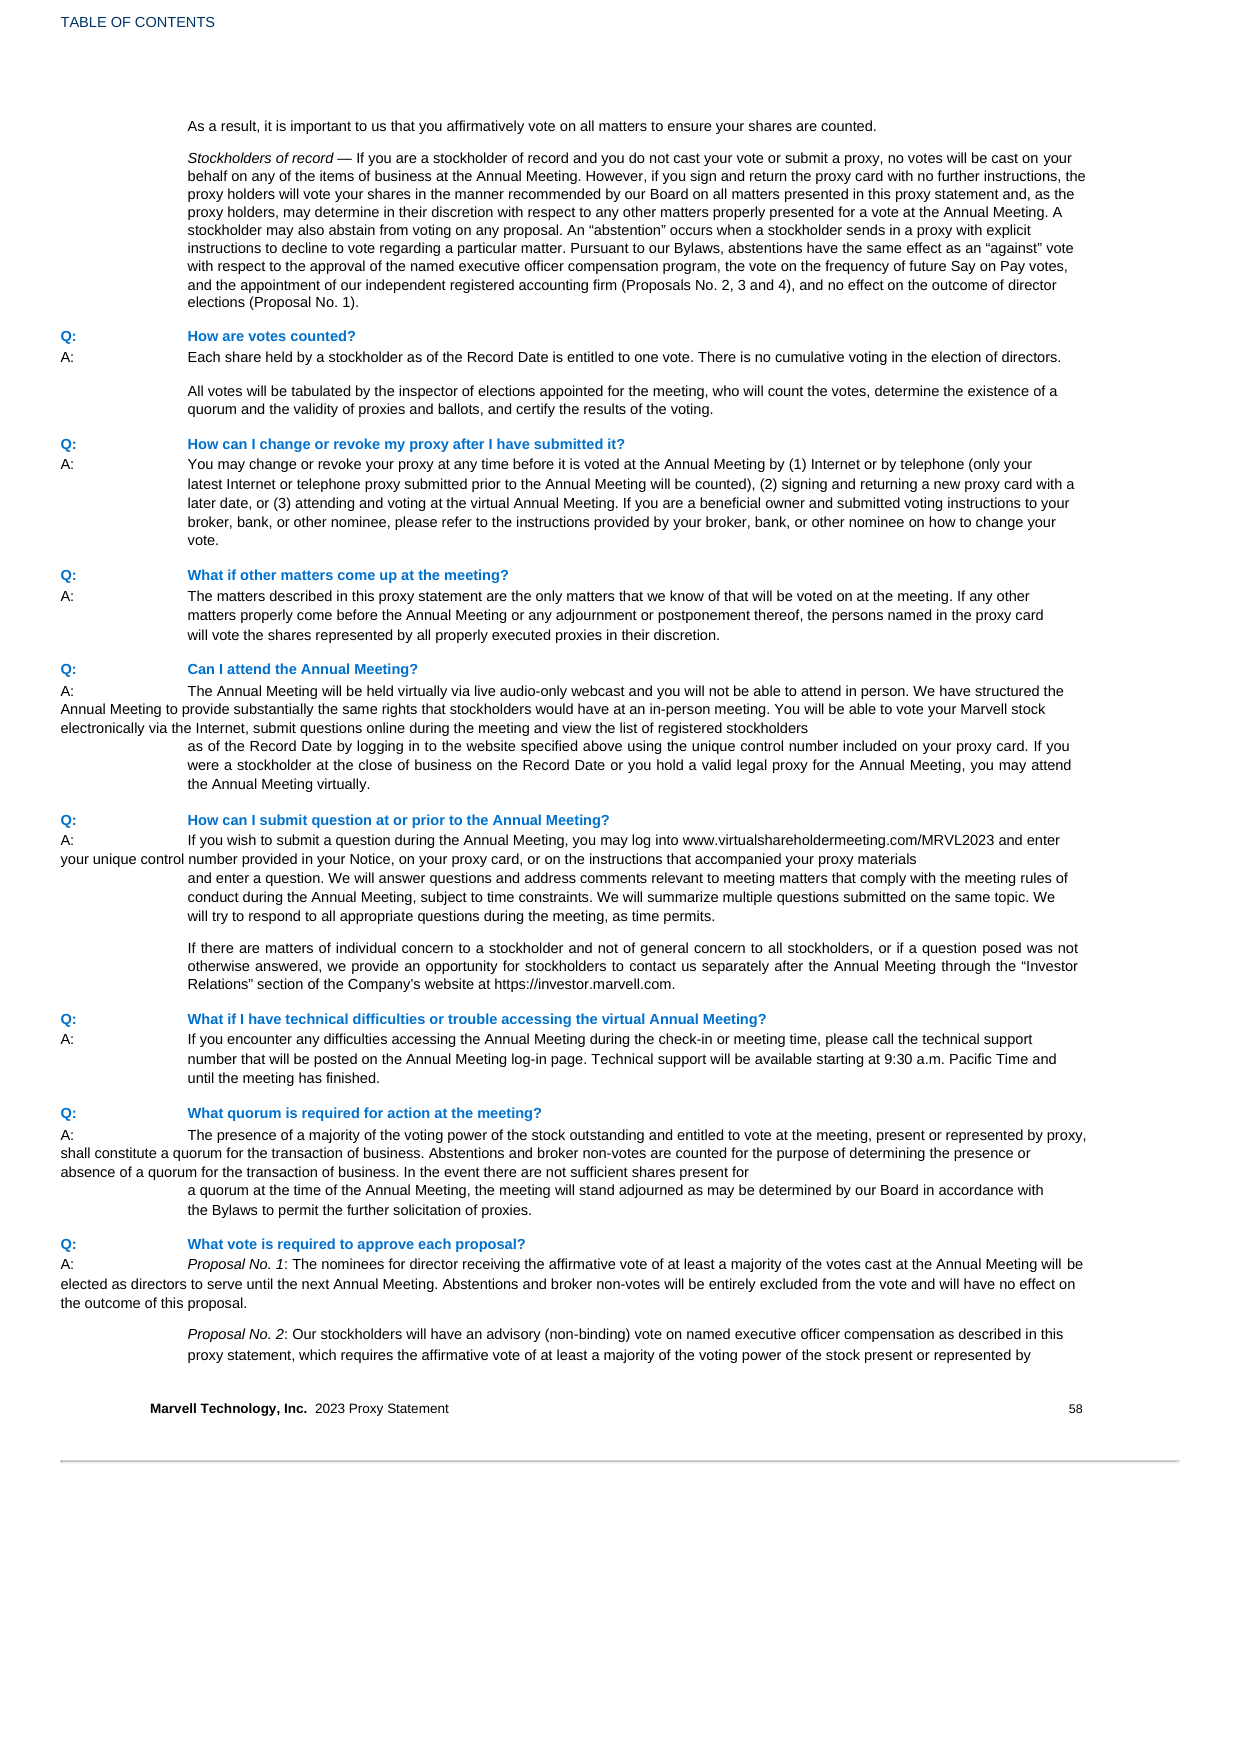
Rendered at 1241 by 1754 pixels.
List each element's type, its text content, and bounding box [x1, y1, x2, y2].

text Marvell Technology, Inc. 2023 Proxy Statement ​ ​ 58 [150, 1394, 1090, 1418]
list You may change or revoke your proxy at any time before it is voted at the Annual Meeting by (1) Internet or by telephone (only your [60, 456, 1090, 473]
list If you wish to submit a question during the Annual Meeting, you may log into www.virtualshareholdermeeting.com/MRVL2023 and enter your unique control number provided in your Notice, on your proxy card, or on the instructions that accompanied your proxy materials [60, 832, 1090, 868]
list If you encounter any difficulties accessing the Annual Meeting during the check-in or meeting time, please call the technical support [60, 1031, 1090, 1048]
list The Annual Meeting will be held virtually via live audio-only webcast and you will not be able to attend in person. We have structured the Annual Meeting to provide substantially the same rights that stockholders would have at an in-person meeting. You will be able to vote your Marvell stock electronically via the Internet, submit questions online during the meeting and view the list of registered stockholders [60, 682, 1090, 736]
list Can I attend the Annual Meeting? [60, 661, 1090, 678]
text and enter a question. We will answer questions and address comments relevant to meeting matters that comply with the meeting rules of conduct during the Annual Meeting, subject to time constraints. We will summarize multiple questions submitted on the same topic. We will try to respond to all appropriate questions during the meeting, as time permits. [187, 870, 1074, 924]
text matters properly come before the Annual Meeting or any adjournment or postponement thereof, the persons named in the proxy card will vote the shares represented by all properly executed proxies in their discretion. [187, 607, 1065, 643]
list What if I have technical difficulties or trouble accessing the virtual Annual Meeting? [60, 1011, 1090, 1027]
list How can I submit question at or prior to the Annual Meeting? [60, 812, 1090, 829]
list How can I change or revoke my proxy after I have submitted it? [60, 436, 1090, 452]
list The presence of a majority of the voting power of the stock outstanding and entitled to vote at the meeting, present or represented by proxy, shall constitute a quorum for the transaction of business. Abstentions and broker non-votes are counted for the purpose of determining the presence or absence of a quorum for the transaction of business. In the event there are not sufficient shares present for [60, 1126, 1090, 1180]
list What vote is required to approve each proposal? [60, 1236, 1090, 1253]
text a quorum at the time of the Annual Meeting, the meeting will stand adjourned as may be determined by our Board in accordance with the Bylaws to permit the further solicitation of proxies. [187, 1182, 1065, 1218]
list What quorum is required for action at the meeting? [60, 1105, 1090, 1121]
text as of the Record Date by logging in to the website specified above using the unique control number included on your proxy card. If you were a stockholder at the close of business on the Record Date or you hold a valid legal proxy for the Annual Meeting, you may attend the Annual Meeting virtually. [187, 738, 1074, 792]
picture [58, 1457, 1180, 1465]
text As a result, it is important to us that you affirmatively vote on all matters to ensure your shares are counted. [187, 118, 1090, 134]
text number that will be posted on the Annual Meeting log-in page. Technical support will be available starting at 9:30 a.m. Pacific Time and until the meeting has finished. [187, 1051, 1076, 1087]
text TABLE OF CONTENTS [60, 14, 1090, 31]
text Stockholders of record — If you are a stockholder of record and you do not cast your vote or submit a proxy, no votes will be cast on your behalf on any of the items of business at the Annual Meeting. However, if you sign and return the proxy card with no further instructions, the proxy holders will vote your shares in the manner recommended by our Board on all matters presented in this proxy statement and, as the proxy holders, may determine in their discretion with respect to any other matters properly presented for a vote at the Annual Meeting. A stockholder may also abstain from voting on any proposal. An “abstention” occurs when a stockholder sends in a proxy with explicit instructions to decline to vote regarding a particular matter. Pursuant to our Bylaws, abstentions have the same effect as an “against” vote with respect to the approval of the named executive officer compensation program, the vote on the frequency of future Say on Pay votes, and the appointment of our independent registered accounting firm (Proposals No. 2, 3 and 4), and no effect on the outcome of director elections (Proposal No. 1). [187, 150, 1088, 311]
text If there are matters of individual concern to a stockholder and not of general concern to all stockholders, or if a question posed was not otherwise answered, we provide an opportunity for stockholders to contact us separately after the Annual Meeting through the “Investor Relations” section of the Company’s website at https://investor.marvell.com. [187, 940, 1080, 992]
list The matters described in this proxy statement are the only matters that we know of that will be voted on at the meeting. If any other [60, 587, 1090, 604]
list Proposal No. 1: The nominees for director receiving the affirmative vote of at least a majority of the votes cast at the Annual Meeting will be elected as directors to serve until the next Annual Meeting. Abstentions and broker non-votes will be entirely excluded from the vote and will have no effect on the outcome of this proposal. [60, 1256, 1090, 1312]
text All votes will be tabulated by the inspector of elections appointed for the meeting, who will count the votes, determine the existence of a quorum and the validity of proxies and ballots, and certify the results of the voting. [187, 383, 1080, 418]
list Each share held by a stockholder as of the Record Date is entitled to one vote. There is no cumulative voting in the election of directors. [60, 349, 1090, 366]
list What if other matters come up at the meeting? [60, 567, 1090, 584]
text latest Internet or telephone proxy submitted prior to the Annual Meeting will be counted), (2) signing and returning a new proxy card with a later date, or (3) attending and voting at the virtual Annual Meeting. If you are a beneficial owner and submitted voting instructions to your broker, bank, or other nominee, please refer to the instructions provided by your broker, bank, or other nominee on how to change your vote. [187, 476, 1084, 549]
text Proposal No. 2: Our stockholders will have an advisory (non-binding) vote on named executive officer compensation as described in this proxy statement, which requires the affirmative vote of at least a majority of the voting power of the stock present or represented by [187, 1326, 1086, 1363]
list How are votes counted? [60, 328, 1090, 344]
